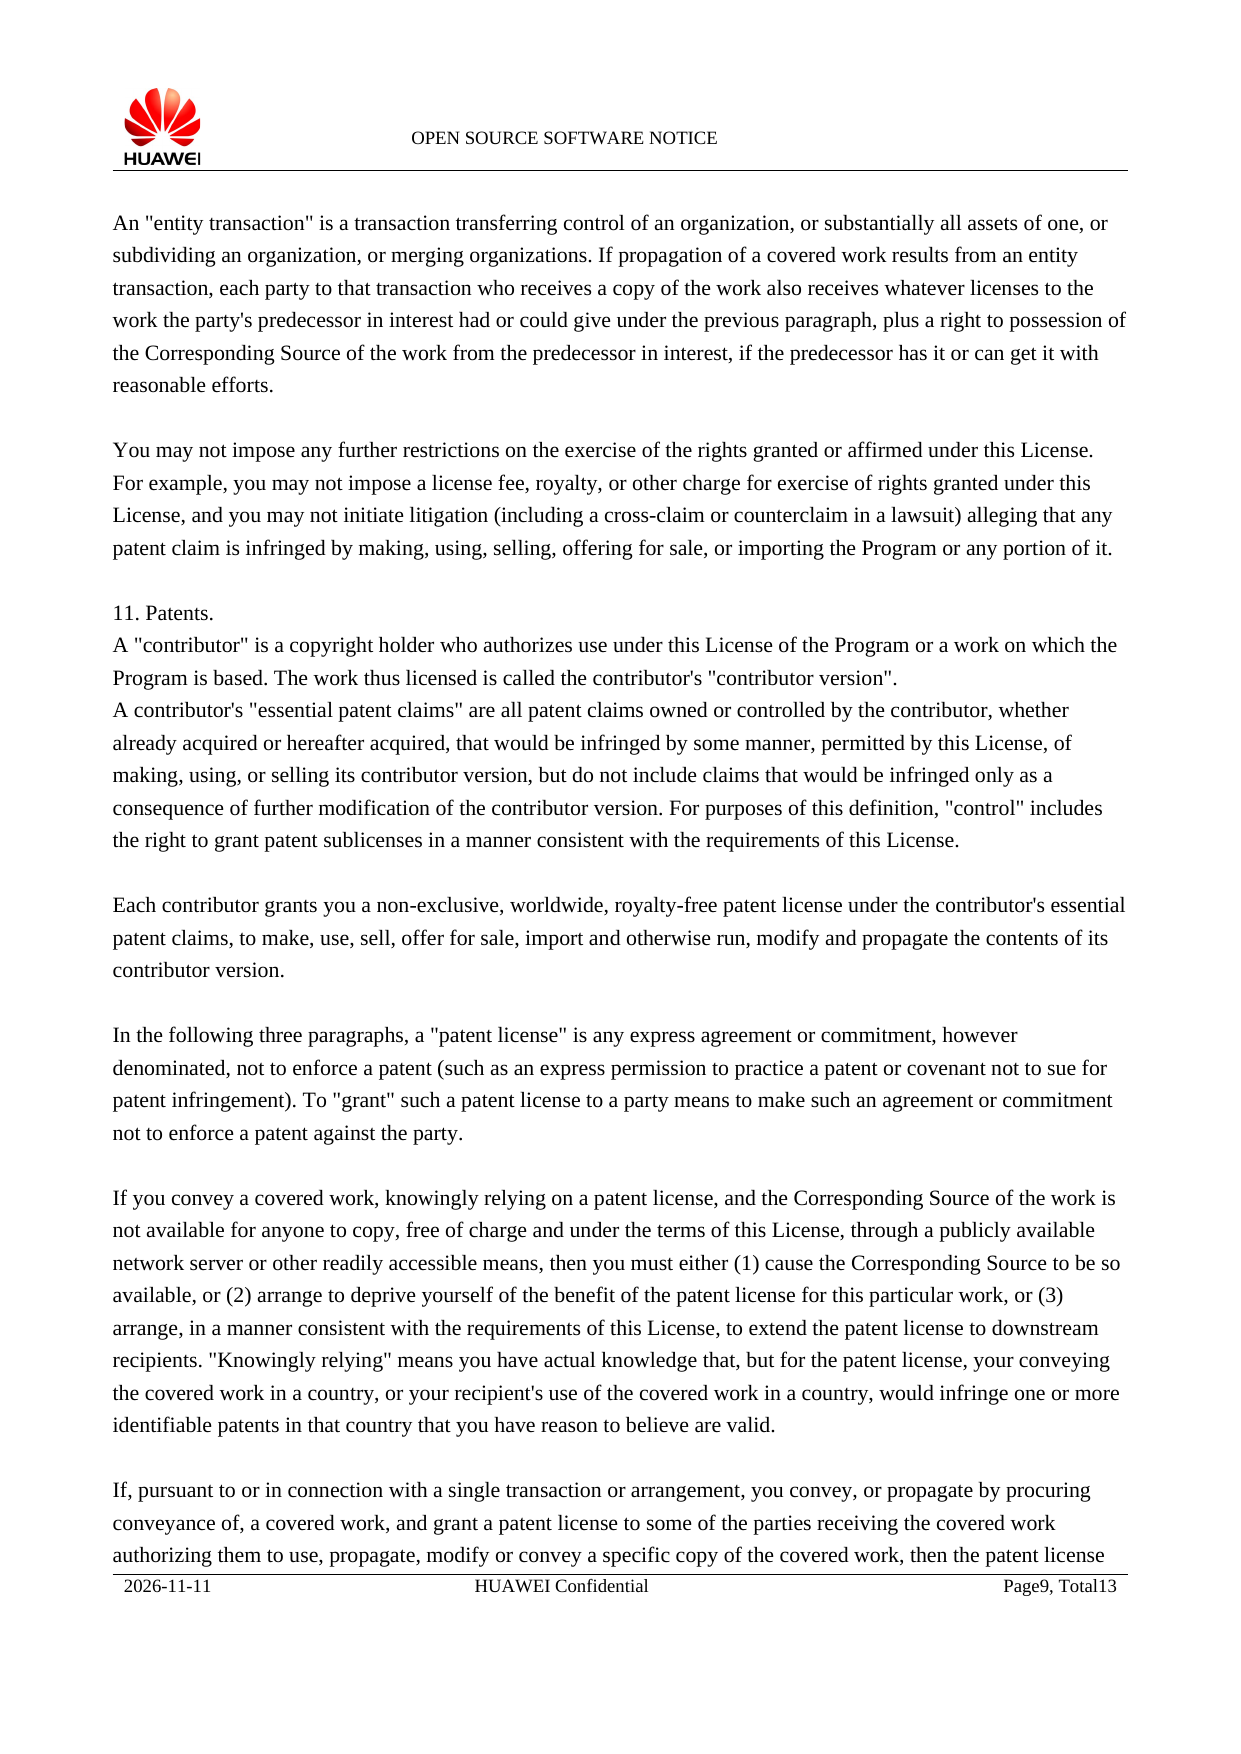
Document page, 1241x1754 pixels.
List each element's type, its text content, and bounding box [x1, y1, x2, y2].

picture [124, 88, 201, 165]
